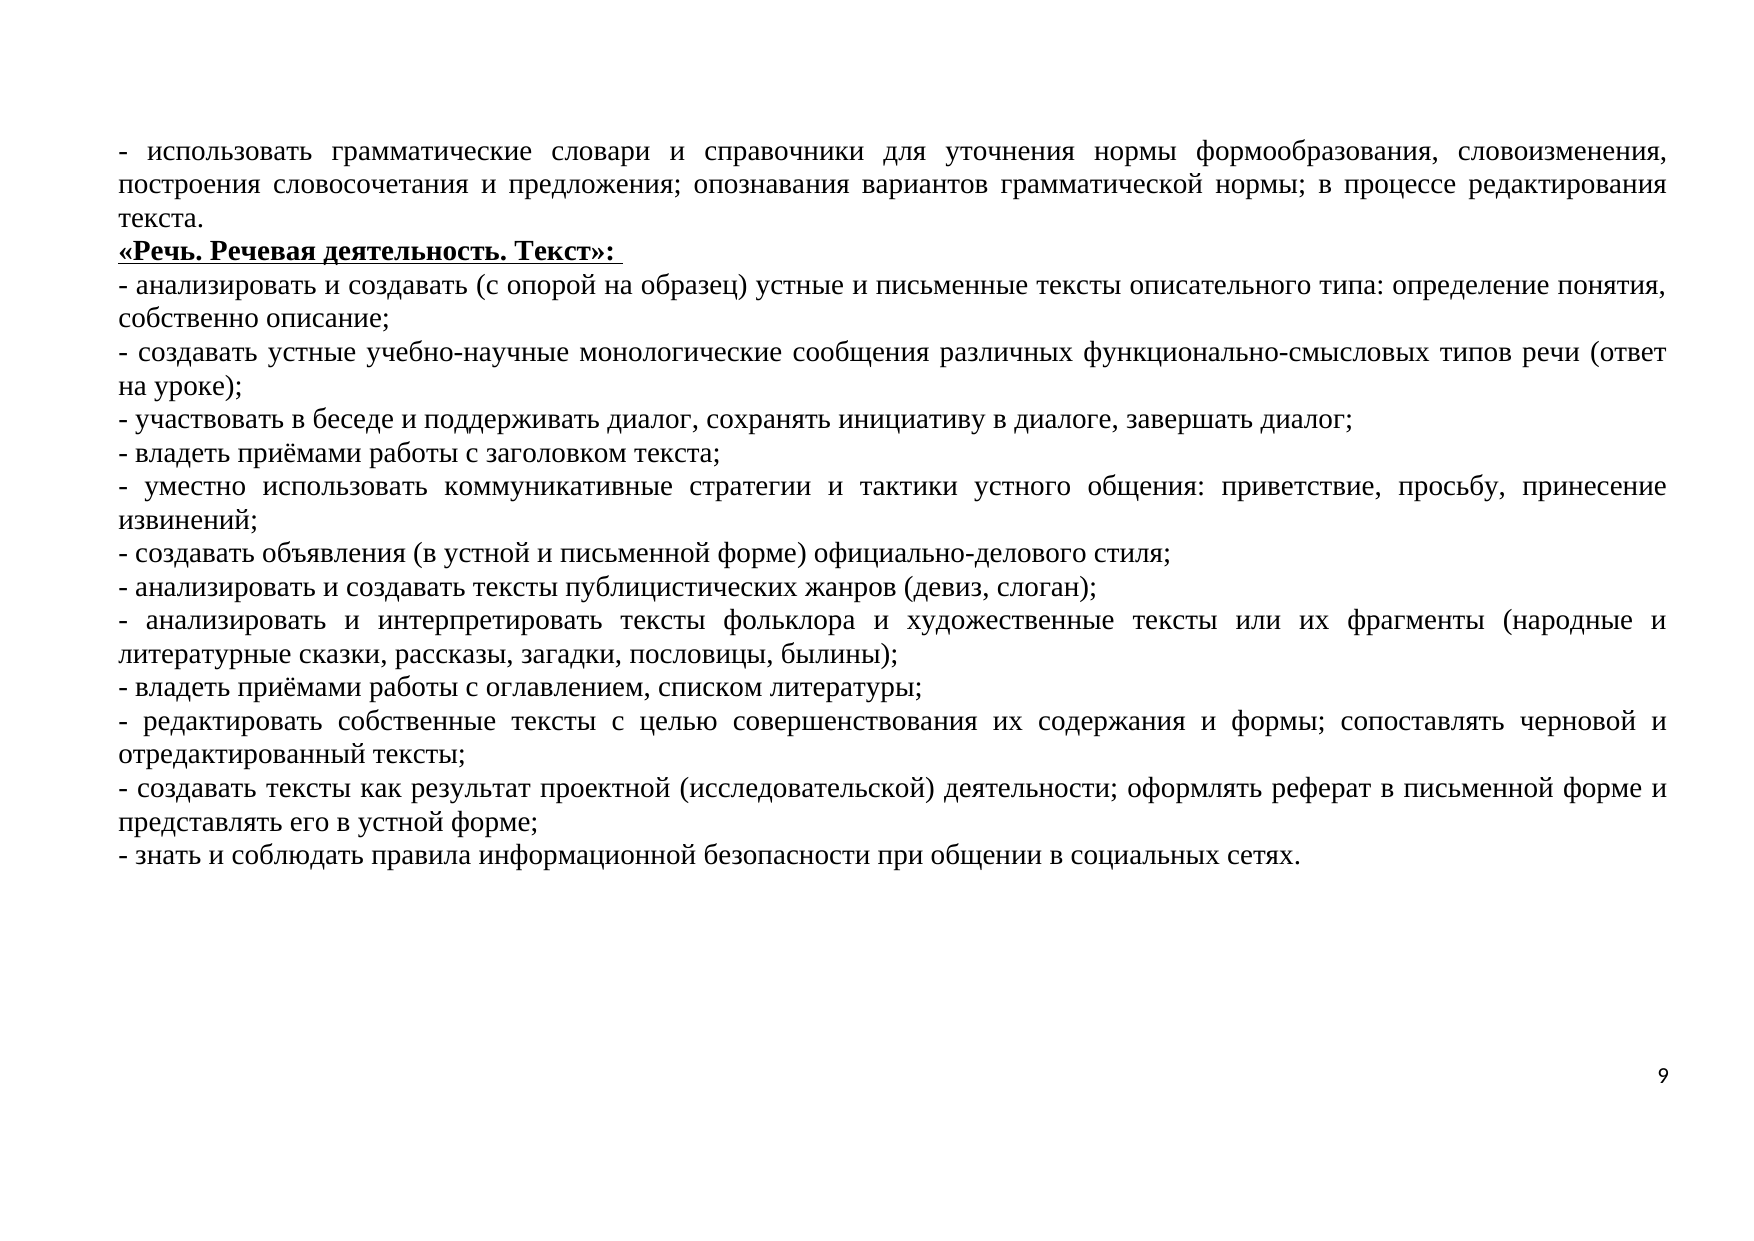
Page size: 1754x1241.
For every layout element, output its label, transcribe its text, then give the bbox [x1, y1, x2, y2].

text - создавать тексты как результат проектной (исследовательской) деятельности; оформлять реферат в письменной форме и представлять его в устной форме; [118, 770, 1668, 837]
text - уместно использовать коммуникативные стратегии и тактики устного общения: приветствие, просьбу, принесение извинений; [118, 468, 1668, 535]
text «Речь. Речевая деятельность. Текст»: [118, 233, 1668, 267]
text - анализировать и интерпретировать тексты фольклора и художественные тексты или их фрагменты (народные и литературные сказки, рассказы, загадки, пословицы, былины); [118, 602, 1668, 669]
text - анализировать и создавать тексты публицистических жанров (девиз, слоган); [118, 569, 1668, 602]
text - знать и соблюдать правила информационной безопасности при общении в социальных сетях. [118, 837, 1668, 871]
text - создавать объявления (в устной и письменной форме) официально-делового стиля; [118, 535, 1668, 569]
text - редактировать собственные тексты с целью совершенствования их содержания и формы; сопоставлять черновой и отредактированный тексты; [118, 703, 1668, 770]
text - владеть приёмами работы с оглавлением, списком литературы; [118, 669, 1668, 703]
text - анализировать и создавать (с опорой на образец) устные и письменные тексты описательного типа: определение понятия, собственно описание; [118, 267, 1668, 334]
text - создавать устные учебно-научные монологические сообщения различных функционально-смысловых типов речи (ответ на уроке); [118, 334, 1668, 401]
text - использовать грамматические словари и справочники для уточнения нормы формообразования, словоизменения, построения словосочетания и предложения; опознавания вариантов грамматической нормы; в процессе редактирования текста. [118, 133, 1668, 233]
text - владеть приёмами работы с заголовком текста; [118, 435, 1668, 468]
text - участвовать в беседе и поддерживать диалог, сохранять инициативу в диалоге, завершать диалог; [118, 401, 1668, 435]
